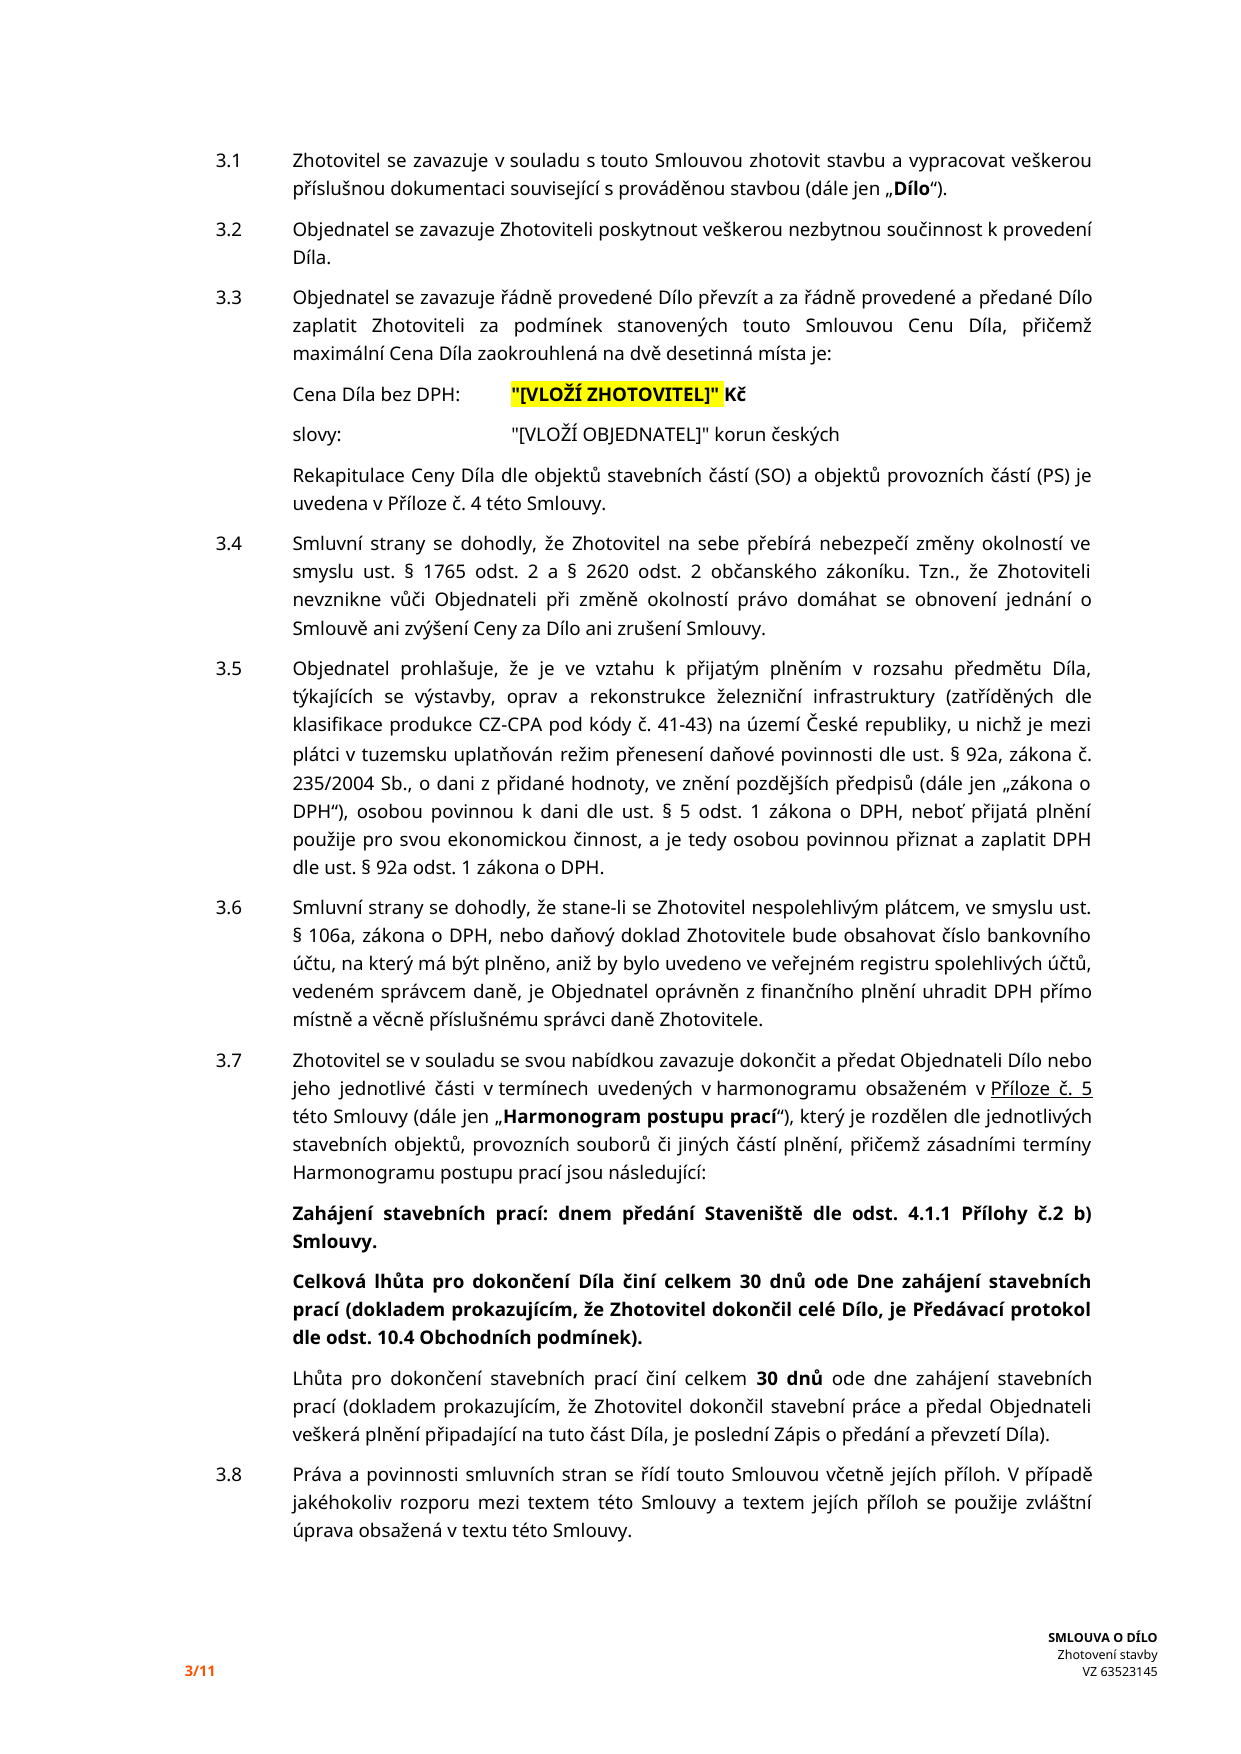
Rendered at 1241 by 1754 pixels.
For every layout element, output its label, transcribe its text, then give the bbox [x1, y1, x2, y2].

text slovy: "[VLOŽÍ OBJEDNATEL]" korun českých [292, 422, 1093, 447]
text Smluvní strany se dohodly, že stane-li se Zhotovitel nespolehlivým plátcem, ve smyslu ust. § 106a, zákona o DPH, nebo daňový doklad Zhotovitele bude obsahovat číslo bankovního účtu, na který má být plněno, aniž by bylo uvedeno ve veřejném registru spolehlivých účtů, vedeném správcem daně, je Objednatel oprávněn z finančního plnění uhradit DPH přímo místně a věcně příslušnému správci daně Zhotovitele. [216, 895, 1093, 1032]
text Zhotovitel se zavazuje v souladu s touto Smlouvou zhotovit stavbu a vypracovat veškerou příslušnou dokumentaci související s prováděnou stavbou (dále jen „Dílo“). [216, 147, 1093, 201]
text Cena Díla bez DPH: Kč [292, 381, 511, 407]
text Rekapitulace Ceny Díla dle objektů stavebních částí (SO) a objektů provozních částí (PS) je uvedena v Příloze č. 4 této Smlouvy. [292, 462, 1093, 516]
text Cena Díla bez DPH: Kč [724, 381, 1093, 407]
text Lhůta pro dokončení stavebních prací činí celkem 30 dnů ode dne zahájení stavebních prací (dokladem prokazujícím, že Zhotovitel dokončil stavební práce a předal Objednateli veškerá plnění připadající na tuto část Díla, je poslední Zápis o předání a převzetí Díla). [292, 1365, 1093, 1447]
text Zahájení stavebních prací: dnem předání Staveniště dle odst. 4.1.1 Přílohy č.2 b) Smlouvy. [292, 1200, 1093, 1253]
text Zhotovitel se v souladu se svou nabídkou zavazuje dokončit a předat Objednateli Dílo nebo jeho jednotlivé části v termínech uvedených v harmonogramu obsaženém v Příloze č. 5 této Smlouvy (dále jen „Harmonogram postupu prací“), který je rozdělen dle jednotlivých stavebních objektů, provozních souborů či jiných částí plnění, přičemž zásadními termíny Harmonogramu postupu prací jsou následující: [216, 1047, 1093, 1185]
text Práva a povinnosti smluvních stran se řídí touto Smlouvou včetně jejích příloh. V případě jakéhokoliv rozporu mezi textem této Smlouvy a textem jejích příloh se použije zvláštní úprava obsažená v textu této Smlouvy. [216, 1462, 1093, 1543]
text Objednatel se zavazuje řádně provedené Dílo převzít a za řádně provedené a předané Dílo zaplatit Zhotoviteli za podmínek stanovených touto Smlouvou Cenu Díla, přičemž maximální Cena Díla zaokrouhlená na dvě desetinná místa je: [216, 284, 1093, 366]
text Objednatel prohlašuje, že je ve vztahu k přijatým plněním v rozsahu předmětu Díla, týkajících se výstavby, oprav a rekonstrukce železniční infrastruktury (zatříděných dle klasifikace produkce CZ-CPA pod kódy č. 41-43) na území České republiky, u nichž je mezi plátci v tuzemsku uplatňován režim přenesení daňové povinnosti dle ust. § 92a, zákona č. 235/2004 Sb., o dani z přidané hodnoty, ve znění pozdějších předpisů (dále jen „zákona o DPH“), osobou povinnou k dani dle ust. § 5 odst. 1 zákona o DPH, neboť přijatá plnění použije pro svou ekonomickou činnost, a je tedy osobou povinnou přiznat a zaplatit DPH dle ust. § 92a odst. 1 zákona o DPH. [216, 655, 1093, 880]
text Smluvní strany se dohodly, že Zhotovitel na sebe přebírá nebezpečí změny okolností ve smyslu ust. § 1765 odst. 2 a § 2620 odst. 2 občanského zákoníku. Tzn., že Zhotoviteli nevznikne vůči Objednateli při změně okolností právo domáhat se obnovení jednání o Smlouvě ani zvýšení Ceny za Dílo ani zrušení Smlouvy. [216, 531, 1093, 640]
text Celková lhůta pro dokončení Díla činí celkem 30 dnů ode Dne zahájení stavebních prací (dokladem prokazujícím, že Zhotovitel dokončil celé Dílo, je Předávací protokol dle odst. 10.4 Obchodních podmínek). [292, 1268, 1093, 1350]
text Objednatel se zavazuje Zhotoviteli poskytnout veškerou nezbytnou součinnost k provedení Díla. [216, 216, 1093, 269]
